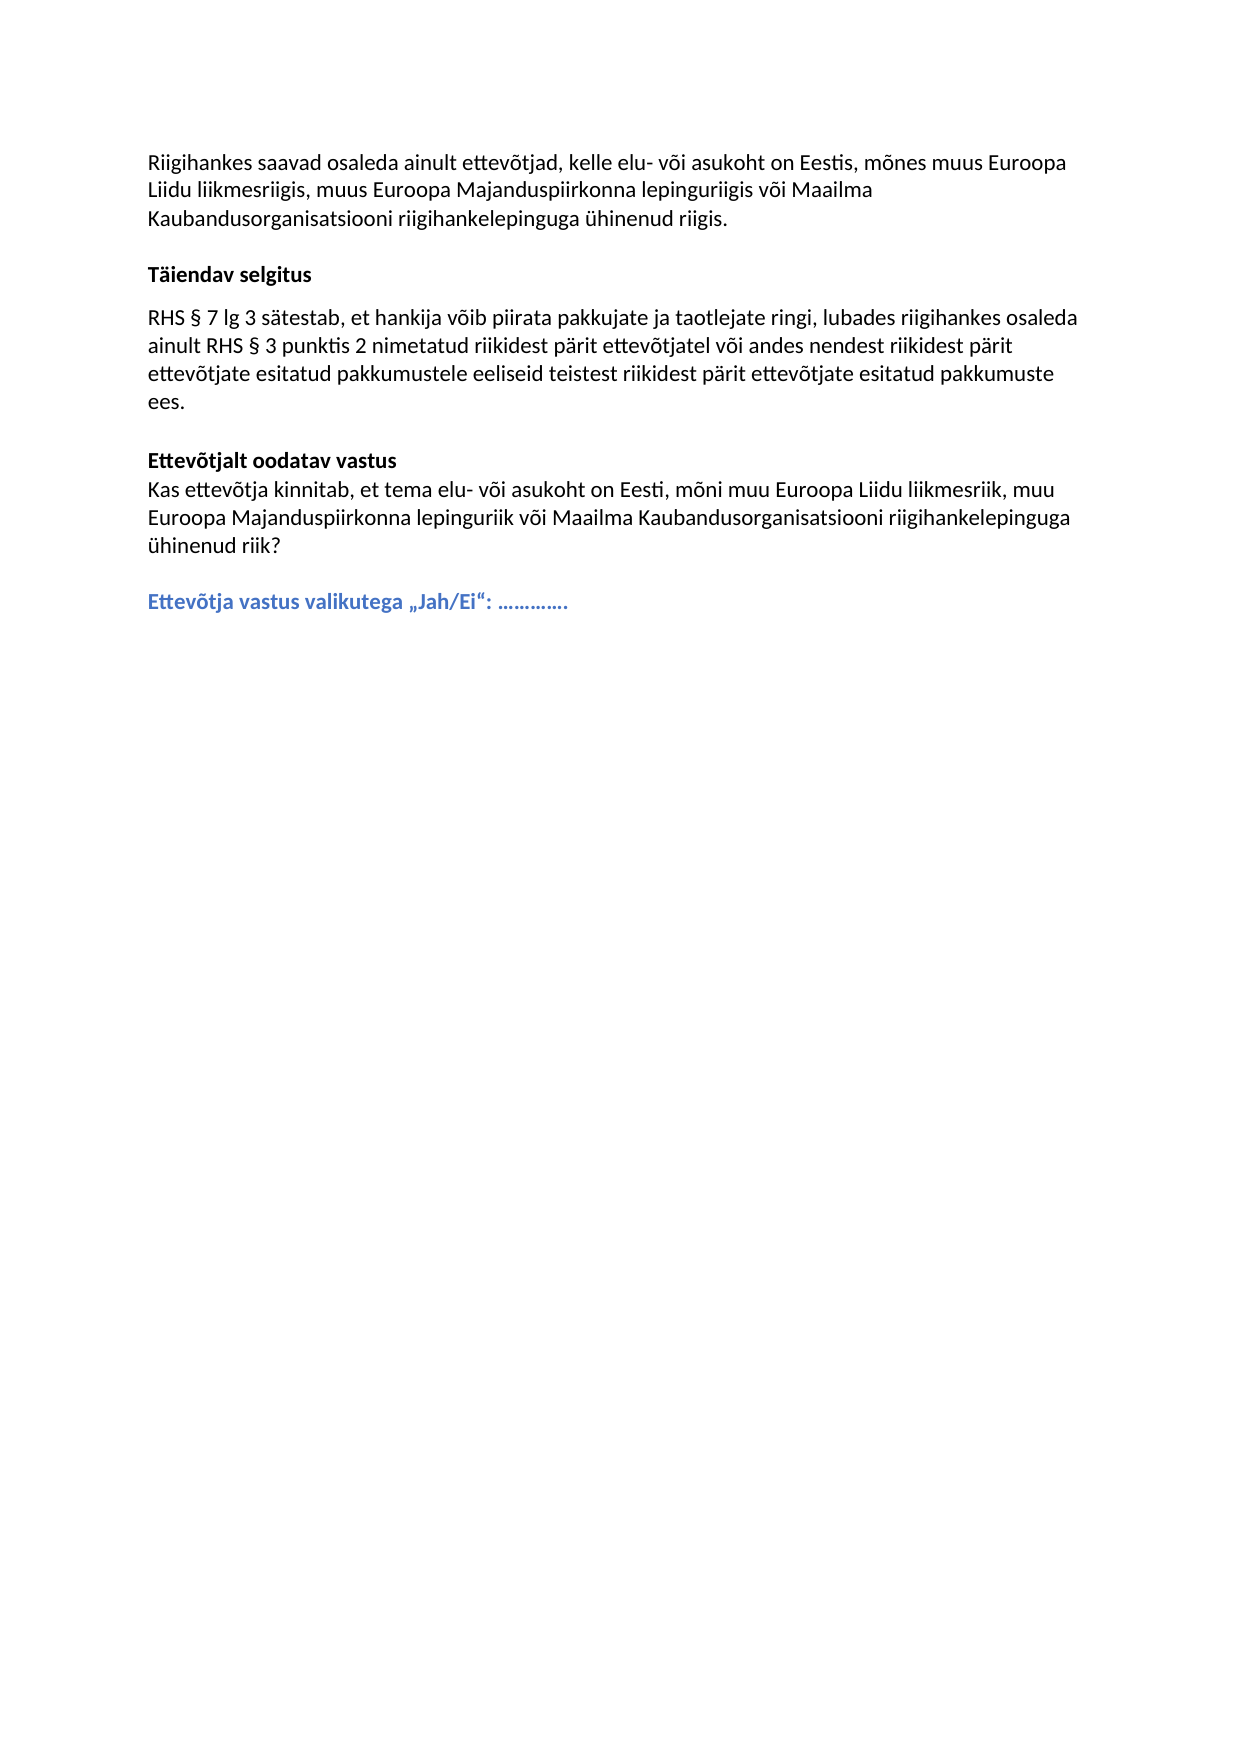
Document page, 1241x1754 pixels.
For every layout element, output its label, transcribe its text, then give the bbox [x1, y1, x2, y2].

text RHS § 7 lg 3 sätestab, et hankija võib piirata pakkujate ja taotlejate ringi, lubades riigihankes osaleda ainult RHS § 3 punktis 2 nimetatud riikidest pärit ettevõtjatel või andes nendest riikidest pärit ettevõtjate esitatud pakkumustele eeliseid teistest riikidest pärit ettevõtjate esitatud pakkumuste ees. [148, 303, 1093, 415]
text Riigihankes saavad osaleda ainult ettevõtjad, kelle elu- või asukoht on Eestis, mõnes muus Euroopa Liidu liikmesriigis, muus Euroopa Majanduspiirkonna lepinguriigis või Maailma Kaubandusorganisatsiooni riigihankelepinguga ühinenud riigis. [148, 148, 1093, 232]
text Täiendav selgitus [148, 260, 1093, 288]
text Ettevõtjalt oodatav vastus Kas ettevõtja kinnitab, et tema elu- või asukoht on Eesti, mõni muu Euroopa Liidu liikmesriik, muu Euroopa Majanduspiirkonna lepinguriik või Maailma Kaubandusorganisatsiooni riigihankelepinguga ühinenud riik? [148, 447, 1093, 559]
text Ettevõtja vastus valikutega „Jah/Ei“: …………. [148, 587, 1093, 615]
